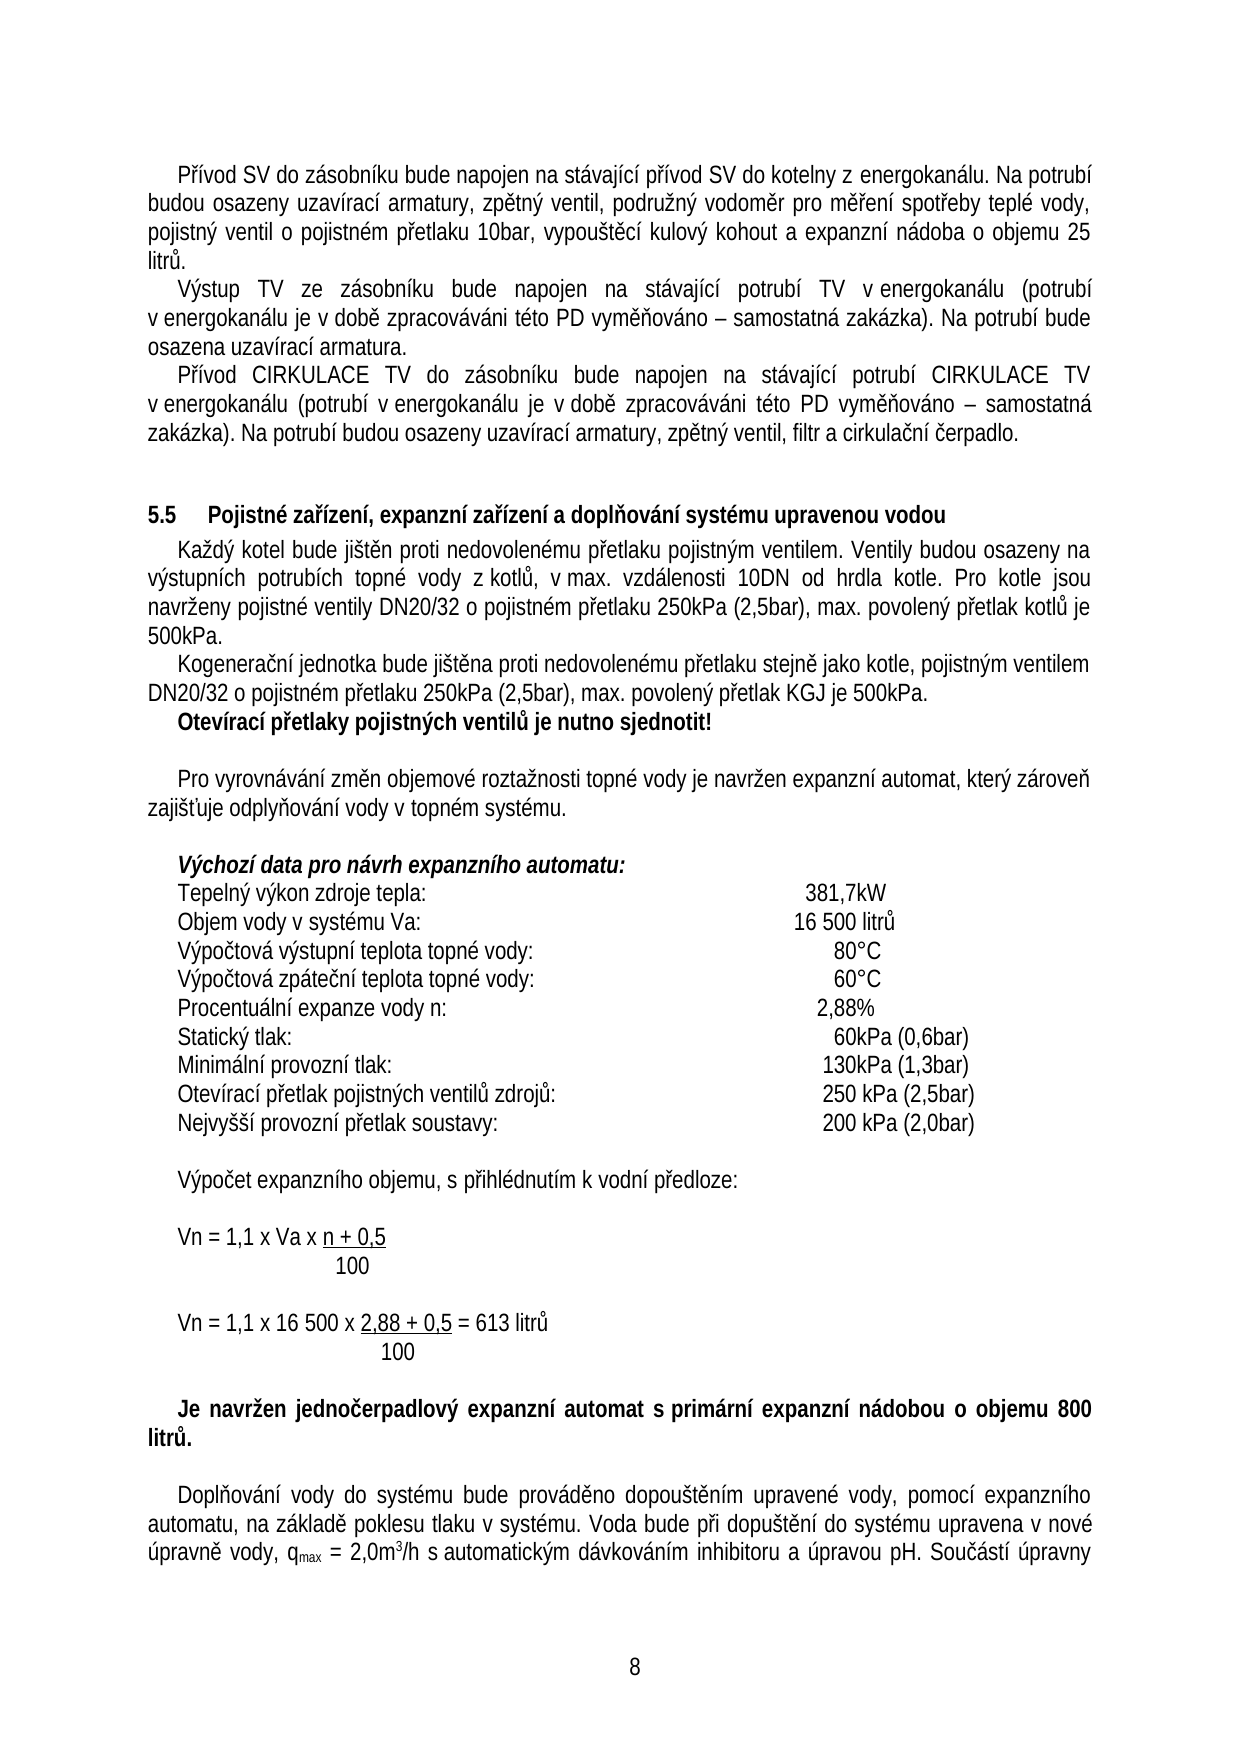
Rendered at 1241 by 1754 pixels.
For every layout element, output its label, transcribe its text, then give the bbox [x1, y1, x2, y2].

text Každý kotel bude jištěn proti nedovolenému přetlaku pojistným ventilem. Ventily budou osazeny na výstupních potrubích topné vody z kotlů, v max. vzdálenosti 10DN od hrdla kotle. Pro kotle jsou navrženy pojistné ventily DN20/32 o pojistném přetlaku 250kPa (2,5bar), max. povolený přetlak kotlů je 500kPa. [148, 535, 1092, 649]
text Minimální provozní tlak: 130kPa (1,3bar) [148, 1050, 1092, 1079]
text Výpočet expanzního objemu, s přihlédnutím k vodní předloze: [148, 1165, 1092, 1193]
text Procentuální expanze vody n: 2,88% [148, 993, 1092, 1022]
text Otevírací přetlak pojistných ventilů zdrojů: 250 kPa (2,5bar) [148, 1079, 1092, 1108]
text Pro vyrovnávání změn objemové roztažnosti topné vody je navržen expanzní automat, který zároveň zajišťuje odplyňování vody v topném systému. [148, 764, 1092, 821]
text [148, 1480, 1092, 1566]
text Vn = 1,1 x Va x n + 0,5 [148, 1222, 1092, 1251]
text Kogenerační jednotka bude jištěna proti nedovolenému přetlaku stejně jako kotle, pojistným ventilem DN20/32 o pojistném přetlaku 250kPa (2,5bar), max. povolený přetlak KGJ je 500kPa. [148, 649, 1092, 707]
text Přívod CIRKULACE TV do zásobníku bude napojen na stávající potrubí CIRKULACE TV v energokanálu (potrubí v energokanálu je v době zpracováváni této PD vyměňováno – samostatná zakázka). Na potrubí budou osazeny uzavírací armatury, zpětný ventil, filtr a cirkulační čerpadlo. [148, 360, 1092, 446]
subtitle Pojistné zařízení, expanzní zařízení a doplňování systému upravenou vodou [148, 500, 1092, 528]
text 100 [148, 1337, 1092, 1365]
text Tepelný výkon zdroje tepla: 381,7kW [148, 878, 1092, 907]
text Objem vody v systému Va: 16 500 litrů [148, 907, 1092, 936]
text Výpočtová zpáteční teplota topné vody: 60°C [148, 964, 1092, 993]
text Výpočtová výstupní teplota topné vody: 80°C [148, 936, 1092, 964]
text Nejvyšší provozní přetlak soustavy: 200 kPa (2,0bar) [148, 1108, 1092, 1136]
text Výchozí data pro návrh expanzního automatu: [148, 850, 1092, 878]
text Je navržen jednočerpadlový expanzní automat s primární expanzní nádobou o objemu 800 litrů. [148, 1394, 1092, 1451]
text Otevírací přetlaky pojistných ventilů je nutno sjednotit! [148, 707, 1092, 735]
text Statický tlak: 60kPa (0,6bar) [148, 1022, 1092, 1050]
text Přívod SV do zásobníku bude napojen na stávající přívod SV do kotelny z energokanálu. Na potrubí budou osazeny uzavírací armatury, zpětný ventil, podružný vodoměr pro měření spotřeby teplé vody, pojistný ventil o pojistném přetlaku 10bar, vypouštěcí kulový kohout a expanzní nádoba o objemu 25 litrů. [148, 160, 1092, 274]
text Vn = 1,1 x 16 500 x 2,88 + 0,5 = 613 litrů [148, 1308, 1092, 1337]
text Výstup TV ze zásobníku bude napojen na stávající potrubí TV v energokanálu (potrubí v energokanálu je v době zpracováváni této PD vyměňováno – samostatná zakázka). Na potrubí bude osazena uzavírací armatura. [148, 274, 1092, 360]
text 100 [148, 1251, 1092, 1279]
